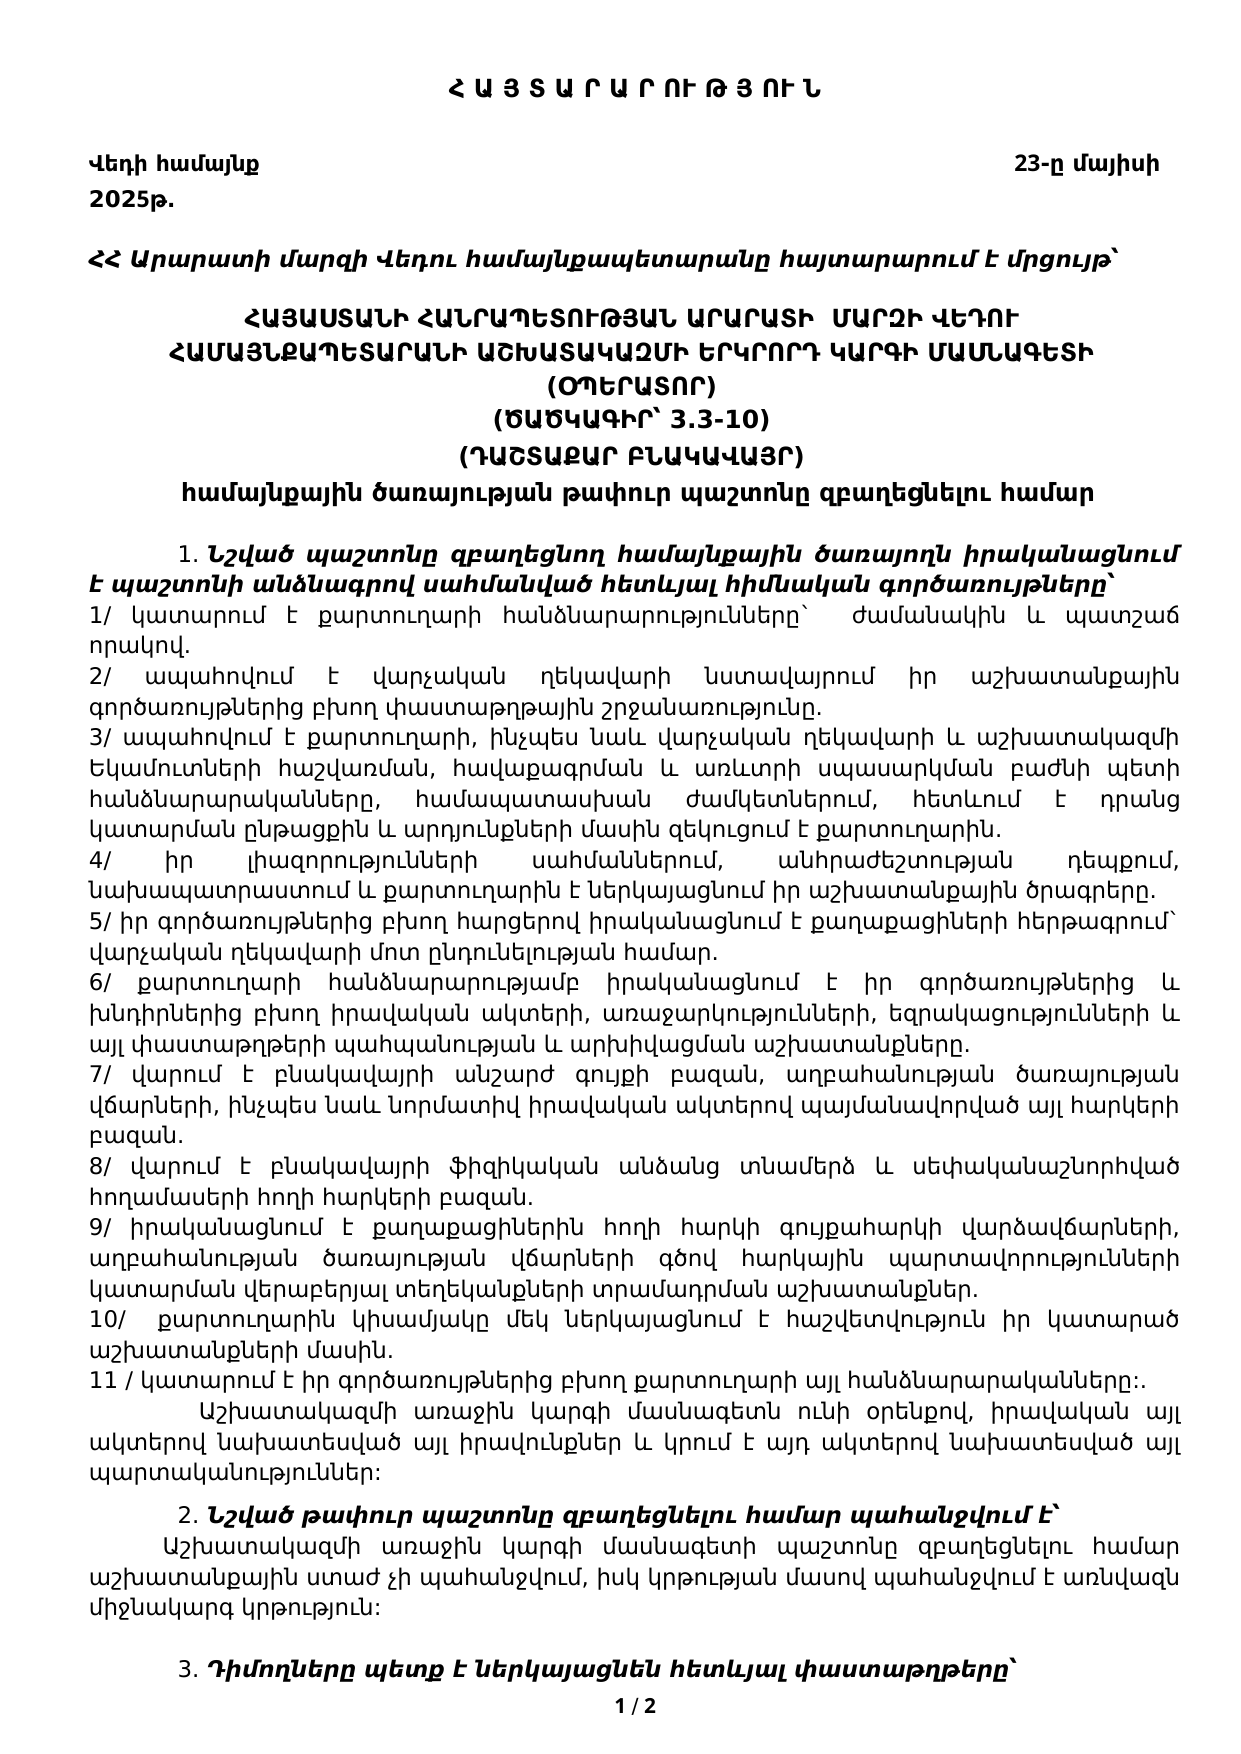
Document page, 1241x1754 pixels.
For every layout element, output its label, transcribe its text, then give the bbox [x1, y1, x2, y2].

list 6/ քարտուղարի հանձնարարությամբ իրականացնում է իր գործառույթներից և խնդիրներից բխող իրավական ակտերի, առաջարկությունների, եզրակացությունների և այլ փաստաթղթերի պահպանության և արխիվացման աշխատանքները. [89, 969, 1181, 1057]
list 8/ վարում է բնակավայրի ֆիզիկական անձանց տնամերձ և սեփականաշնորհված հողամասերի հողի հարկերի բազան. [89, 1153, 1181, 1211]
text ՀԱՅԱՍՏԱՆԻ ՀԱՆՐԱՊԵՏՈՒԹՅԱՆ ԱՐԱՐԱՏԻ ՄԱՐԶԻ ՎԵԴՈՒ ՀԱՄԱՅՆՔԱՊԵՏԱՐԱՆԻ ԱՇԽԱՏԱԿԱԶՄԻ ԵՐԿՐՈՐԴ ԿԱՐԳԻ ՄԱՍՆԱԳԵՏԻ (ՕՊԵՐԱՏՈՐ) [89, 305, 1174, 401]
list 7/ վարում է բնակավայրի անշարժ գույքի բազան, աղբահանության ծառայության վճարների, ինչպես նաև նորմատիվ իրավական ակտերով պայմանավորված այլ հարկերի բազան. [89, 1061, 1181, 1149]
list 4/ իր լիազորությունների սահմաններում, անհրաժեշտության դեպքում, նախապատրաստում և քարտուղարին է ներկայացնում իր աշխատանքային ծրագրերը. [89, 847, 1181, 904]
list 10/ քարտուղարին կիսամյակը մեկ ներկայացնում է հաշվետվություն իր կատարած աշխատանքների մասին. [89, 1306, 1181, 1364]
text Վեդի համայնք 23-ը մայիսի 2025թ. [89, 147, 1181, 214]
text համայնքային ծառայության թափուր պաշտոնը զբաղեցնելու համար [89, 478, 1187, 507]
list 11 / կատարում է իր գործառույթներից բխող քարտուղարի այլ հանձնարարականները:. [89, 1368, 1181, 1394]
list Նշված թափուր պաշտոնը զբաղեցնելու համար պահանջվում է՝ [89, 1503, 1181, 1529]
text Հ Ա Յ Տ Ա Ր Ա Ր ՈՒ Թ Յ ՈՒ Ն [89, 74, 1181, 103]
list 9/ իրականացնում է քաղաքացիներին հողի հարկի գույքահարկի վարձավճարների, աղբահանության ծառայության վճարների գծով հարկային պարտավորությունների կատարման վերաբերյալ տեղեկանքների տրամադրման աշխատանքներ. [89, 1214, 1181, 1302]
text ՀՀ Արարատի մարզի Վեդու համայնքապետարանը հայտարարում է մրցույթ՝ [89, 246, 1181, 273]
text Աշխատակազմի առաջին կարգի մասնագետն ունի օրենքով, իրավական այլ ակտերով նախատեսված այլ իրավունքներ և կրում է այդ ակտերով նախատեսված այլ պարտականություններ: [89, 1398, 1181, 1486]
list Նշված պաշտոնը զբաղեցնող համայնքային ծառայողն իրականացնում է պաշտոնի անձնագրով սահմանված հետևյալ հիմնական գործառույթները՝ [89, 541, 1181, 598]
list 2/ ապահովում է վարչական ղեկավարի նստավայրում իր աշխատանքային գործառույթներից բխող փաստաթղթային շրջանառությունը. [89, 663, 1181, 721]
text (ԾԱԾԿԱԳԻՐ՝ 3.3-10) [89, 405, 1174, 434]
list Դիմողները պետք է ներկայացնեն հետևյալ փաստաթղթերը՝ [89, 1656, 1181, 1682]
list 1/ կատարում է քարտուղարի հանձնարարությունները` ժամանակին և պատշաճ որակով. [89, 602, 1181, 659]
list 5/ իր գործառույթներից բխող հարցերով իրականացնում է քաղաքացիների հերթագրում` վարչական ղեկավարի մոտ ընդունելության համար. [89, 908, 1181, 966]
list 3/ ապահովում է քարտուղարի, ինչպես նաև վարչական ղեկավարի և աշխատակազմի Եկամուտների հաշվառման, հավաքագրման և առևտրի սպասարկման բաժնի պետի հանձնարարականները, համապատասխան ժամկետներում, հետևում է դրանց կատարման ընթացքին և արդյունքների մասին զեկուցում է քարտուղարին. [89, 724, 1181, 843]
list Աշխատակազմի առաջին կարգի մասնագետի պաշտոնը զբաղեցնելու համար աշխատանքային ստաժ չի պահանջվում, իսկ կրթության մասով պահանջվում է առնվազն միջնակարգ կրթություն: [89, 1533, 1181, 1621]
text (ԴԱՇՏԱՔԱՐ ԲՆԱԿԱՎԱՅՐ) [89, 439, 1174, 473]
